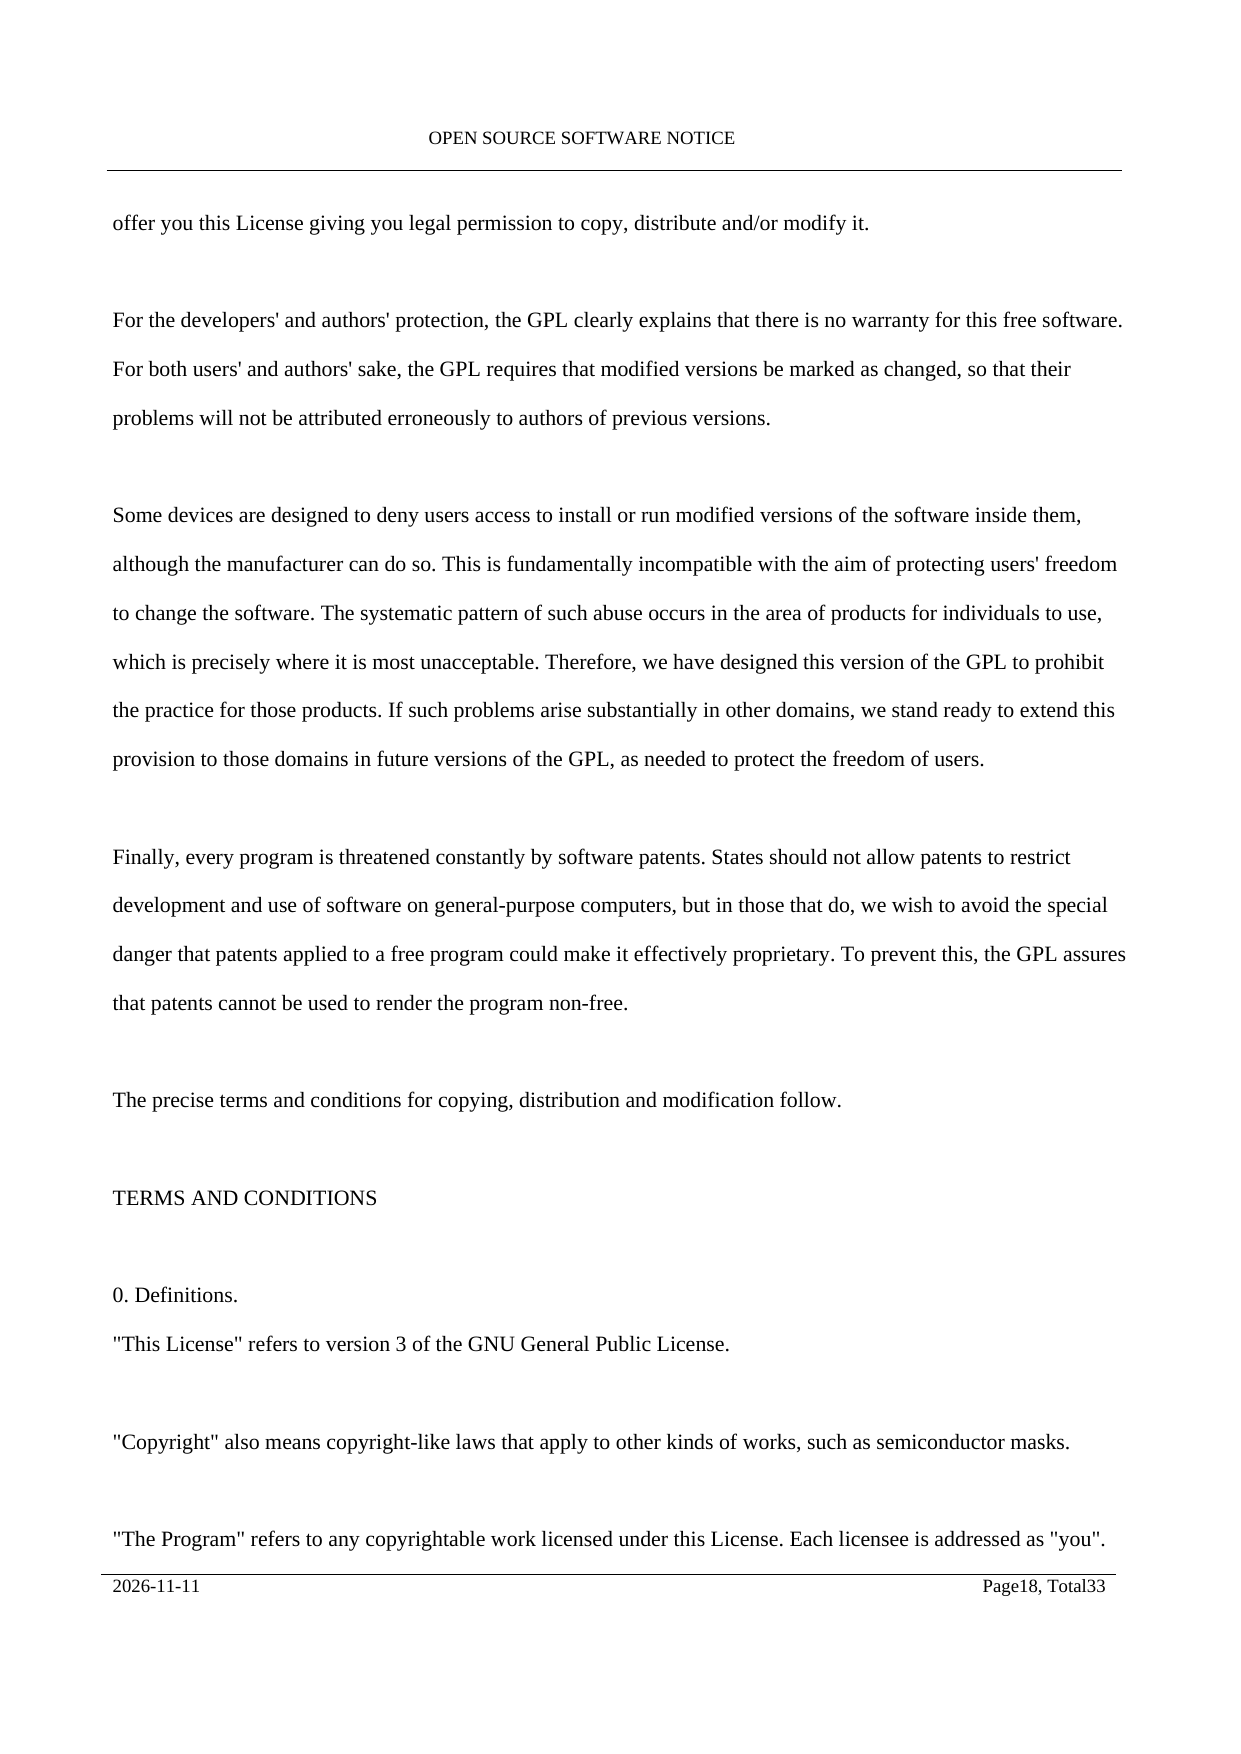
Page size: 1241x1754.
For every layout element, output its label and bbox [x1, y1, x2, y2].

text [112, 206, 1128, 1555]
